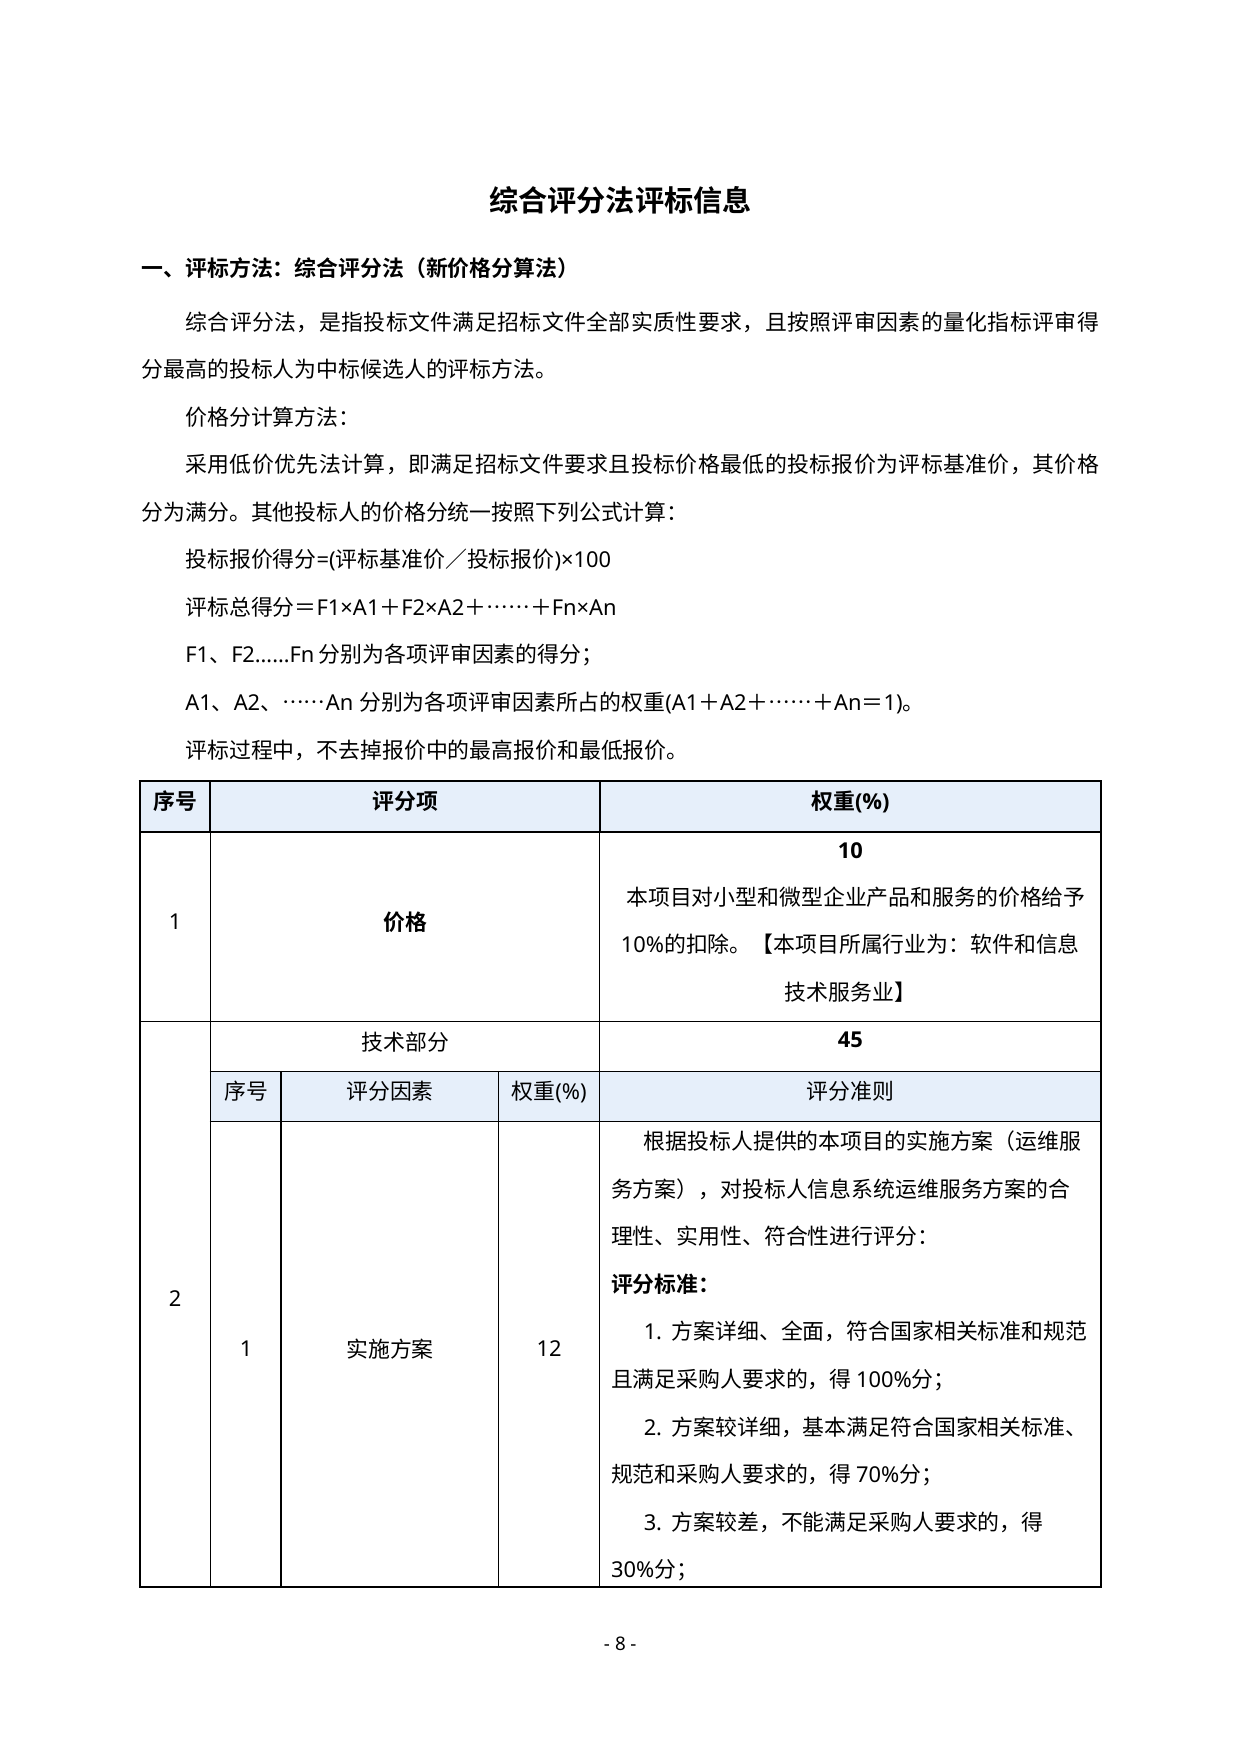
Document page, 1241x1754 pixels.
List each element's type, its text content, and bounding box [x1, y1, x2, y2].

subtitle 综合评分法评标信息 [142, 177, 1098, 219]
table_header 一、评标方法：综合评分法（新价格分算法） [137, 246, 1103, 300]
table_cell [137, 300, 1103, 1592]
